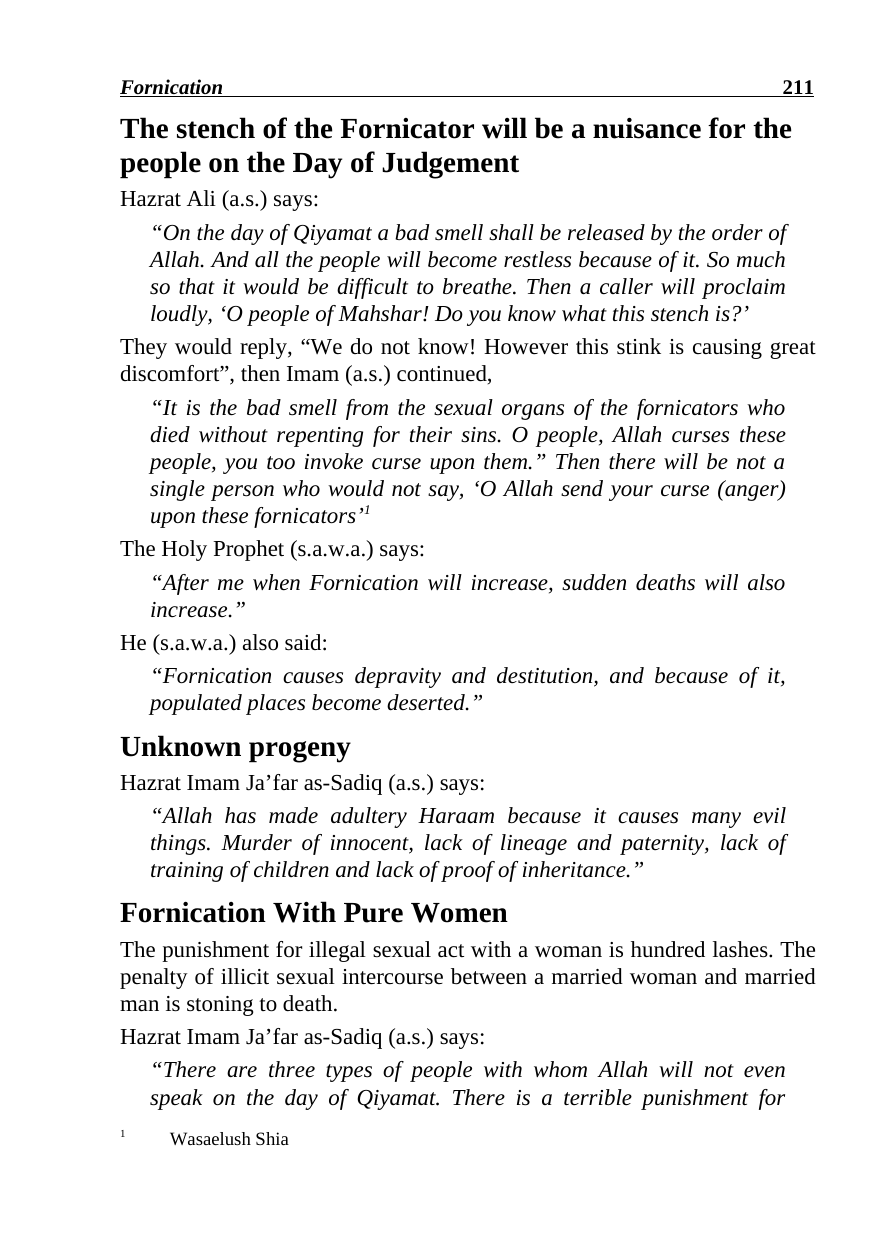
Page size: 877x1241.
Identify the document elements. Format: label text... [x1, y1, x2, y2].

text Hazrat Ali (a.s.) says: [120, 185, 817, 212]
text “After me when Fornication will increase, sudden deaths will also increase.” [150, 568, 787, 622]
text He (s.a.w.a.) also said: [120, 629, 817, 656]
text The Holy Prophet (s.a.w.a.) says: [120, 535, 817, 562]
subtitle Unknown progeny [120, 729, 817, 762]
text The punishment for illegal sexual act with a woman is hundred lashes. The penalty of illicit sexual intercourse between a married woman and married man is stoning to death. [120, 935, 817, 1017]
subtitle Fornication With Pure Women [120, 896, 817, 929]
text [150, 1056, 787, 1110]
subtitle The stench of the Fornicator will be a nuisance for the people on the Day of Judgement [120, 112, 817, 179]
text They would reply, “We do not know! However this stink is causing great discomfort”, then Imam (a.s.) continued, [120, 333, 817, 387]
text Hazrat Imam Ja’far as-Sadiq (a.s.) says: [120, 1023, 817, 1050]
text “Allah has made adultery Haraam because it causes many evil things. Murder of innocent, lack of lineage and paternity, lack of training of children and lack of proof of inheritance.” [150, 802, 787, 883]
text “On the day of Qiyamat a bad smell shall be released by the order of Allah. And all the people will become restless because of it. So much so that it would be difficult to breathe. Then a caller will proclaim loudly, ‘O people of Mahshar! Do you know what this stench is?’ [150, 218, 787, 327]
text “It is the bad smell from the sexual organs of the fornicators who died without repenting for their sins. O people, Allah curses these people, you too invoke curse upon them.” Then there will be not a single person who would not say, ‘O Allah send your curse (anger) upon these fornicators’ [150, 393, 787, 529]
text “Fornication causes depravity and destitution, and because of it, populated places become deserted.” [150, 662, 787, 716]
text Hazrat Imam Ja’far as-Sadiq (a.s.) says: [120, 768, 817, 796]
